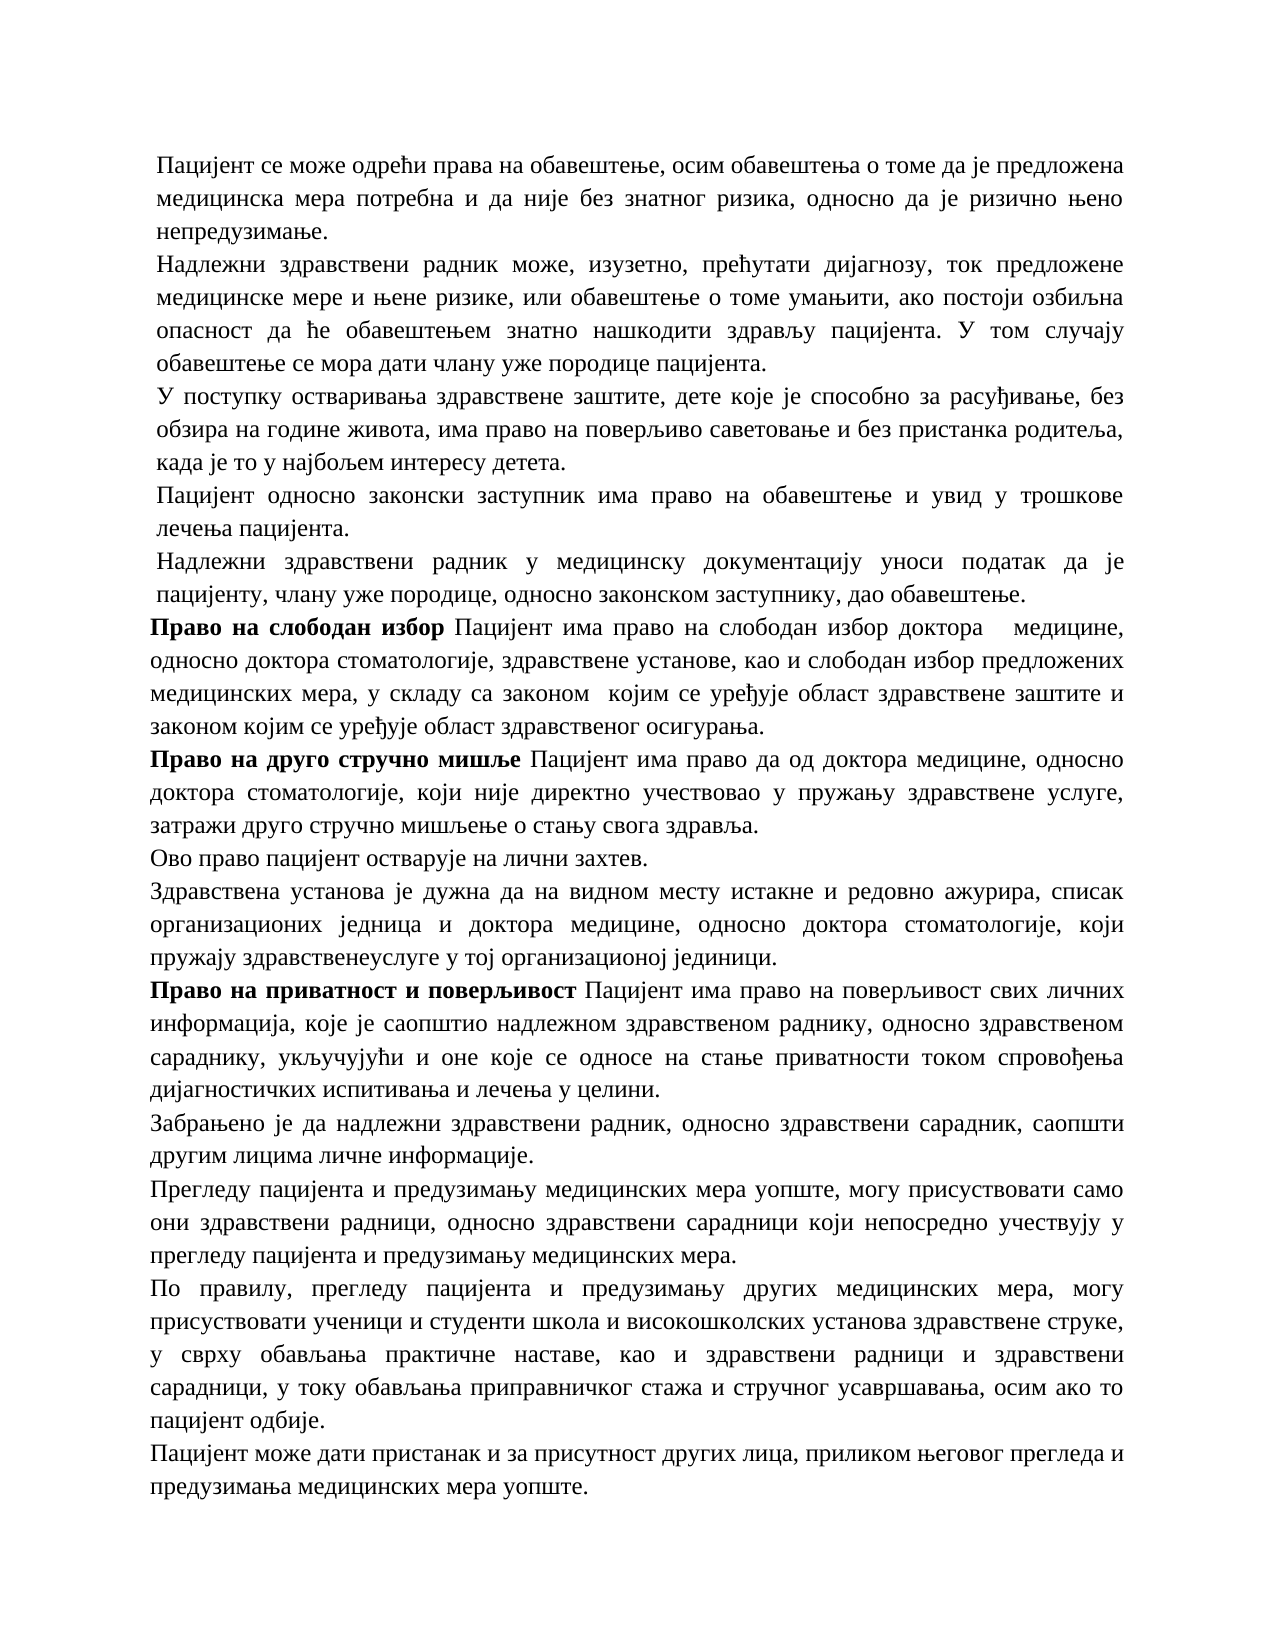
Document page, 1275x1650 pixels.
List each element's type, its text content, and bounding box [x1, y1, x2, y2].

text Надлежни здравствени радник у медицинску документацију уноси податак да је пацијенту, члану уже породице, односно законском заступнику, дао обавештење. [156, 546, 1125, 608]
text Право на слободан избор Пацијент има право на слободан избор доктора медицине, односно доктора стоматологије, здравствене установе, као и слободан избор предложених медицинских мера, у складу са законом којим се уређује област здравствене заштите и законом којим се уређује област здравственог осигурања. [150, 612, 1125, 740]
text Пацијент односно законски заступник има право на обавештење и увид у трошкове лечења пацијента. [156, 480, 1125, 542]
text Ово право пацијент остварује на лични захтев. [150, 843, 1125, 872]
text У поступку остваривања здравствене заштите, дете које је способно за расуђивање, без обзира на године живота, има право на поверљиво саветовање и без пристанка родитеља, када је то у најбољем интересу детета. [156, 381, 1125, 476]
text Забрањено је да надлежни здравствени радник, односно здравствени сарадник, саопшти другим лицима личне информације. [150, 1108, 1125, 1169]
text Здравствена установа је дужна да на видном месту истакне и редовно ажурира, списак организационих једница и доктора медицине, односно доктора стоматологије, који пружају здравственеуслуге у тој организационој јединици. [150, 876, 1125, 971]
text Прегледу пацијента и предузимању медицинских мера уопште, могу присуствовати само они здравствени радници, односно здравствени сарадници који непосредно учествују у прегледу пацијента и предузимању медицинских мера. [150, 1174, 1125, 1268]
text Право на приватност и поверљивост Пацијент има право на поверљивост свих личних информација, које је саопштио надлежном здравственом раднику, односно здравственом сараднику, укључујући и оне које се односе на стање приватности током спровођења дијагностичких испитивања и лечења у целини. [150, 976, 1125, 1103]
text Пацијент може дати пристанак и за присутност других лица, приликом његовог прегледа и предузимања медицинских мера уопште. [150, 1438, 1125, 1499]
text Пацијент се може одрећи права на обавештење, осим обавештења о томе да је предложена медицинска мера потребна и да није без знатног ризика, односно да је ризично њено непредузимање. [156, 150, 1125, 245]
text Надлежни здравствени радник може, изузетно, прећутати дијагнозу, ток предложене медицинске мере и њене ризике, или обавештење о томе умањити, ако постоји озбиљна опасност да ће обавештењем знатно нашкодити здрављу пацијента. У том случају обавештење се мора дати члану уже породице пацијента. [156, 249, 1125, 377]
text Право на друго стручно мишље Пацијент има право да од доктора медицине, односно доктора стоматологије, који није директно учествовао у пружању здравствене услуге, затражи друго стручно мишљење о стању свога здравља. [150, 744, 1125, 839]
text По правилу, прегледу пацијента и предузимању других медицинских мера, могу присуствовати ученици и студенти школа и високошколских установа здравствене струке, у сврху обављања практичне наставе, као и здравствени радници и здравствени сарадници, у току обављања приправничког стажа и стручног усавршавања, осим ако то пацијент одбије. [150, 1273, 1125, 1433]
